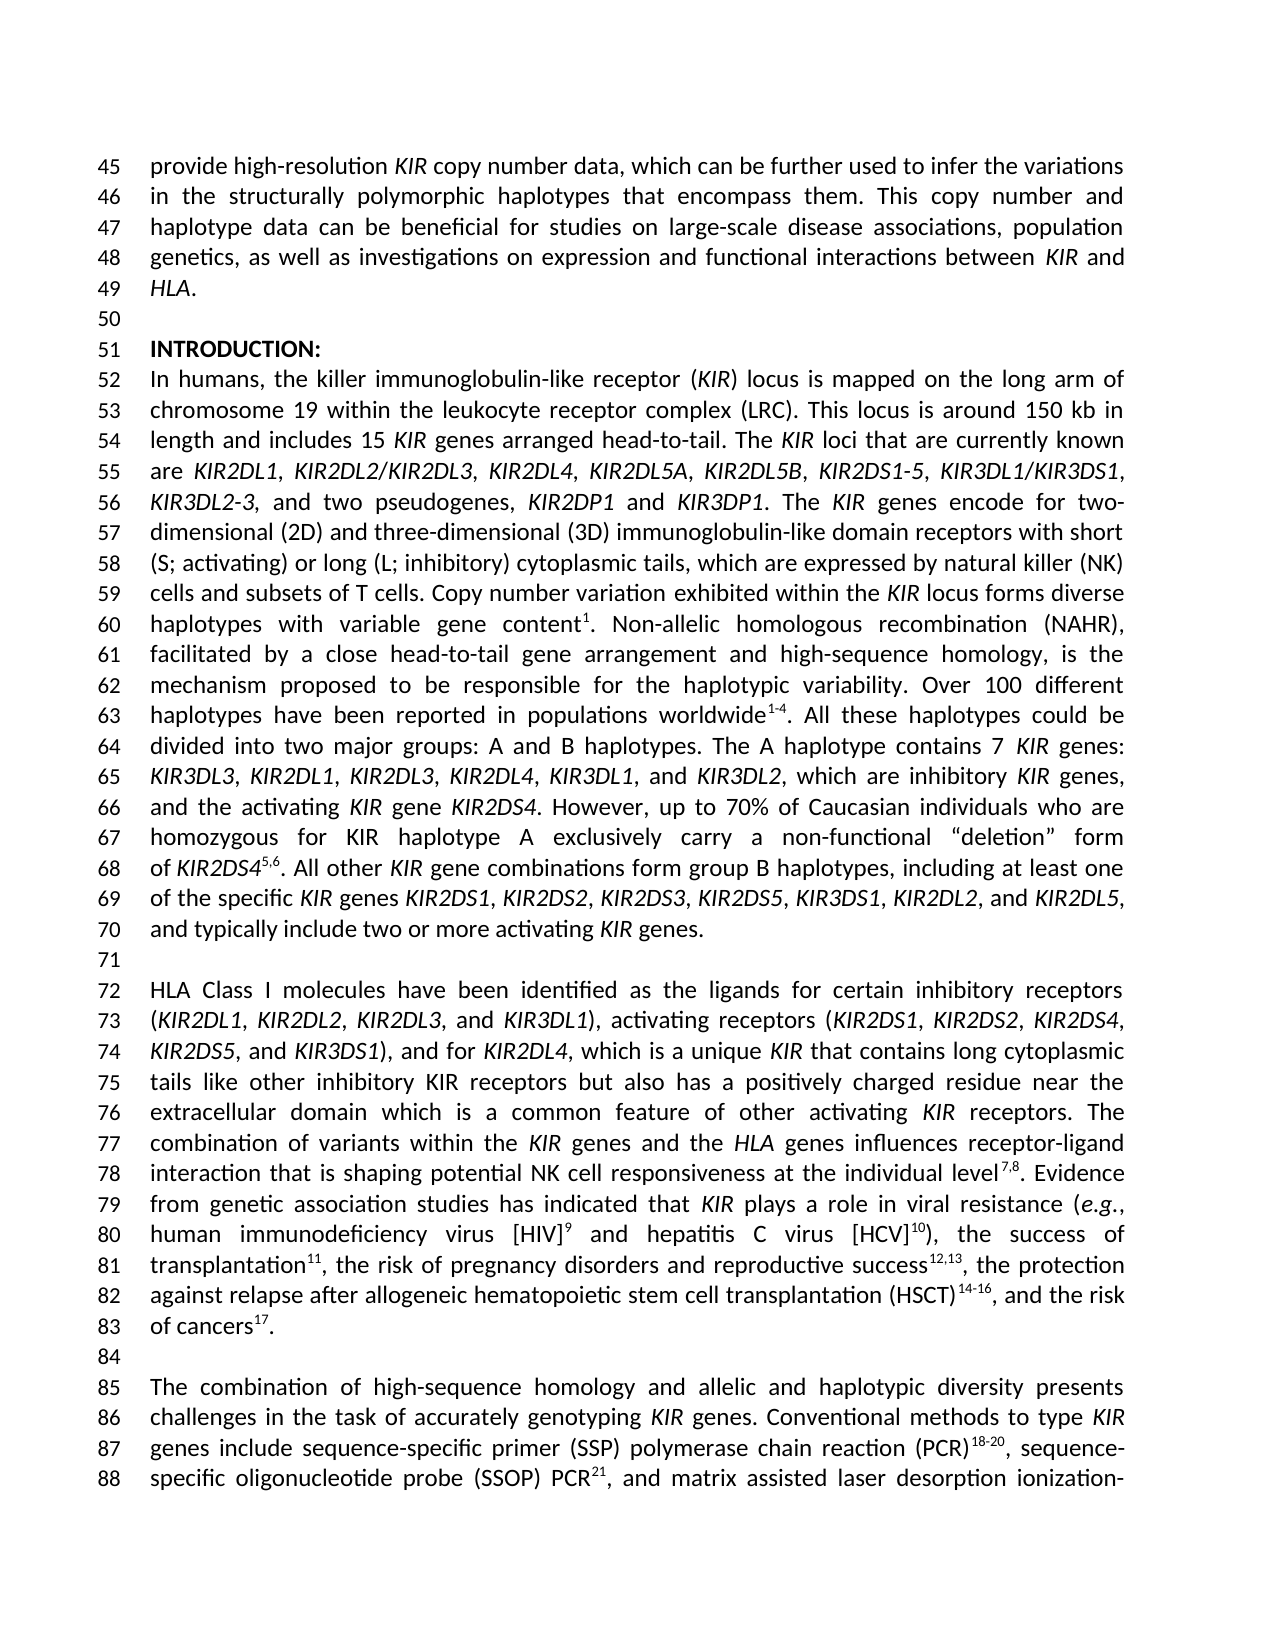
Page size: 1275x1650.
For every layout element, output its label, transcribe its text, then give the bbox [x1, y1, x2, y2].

text INTRODUCTION: [150, 333, 1125, 364]
text HLA Class I molecules have been identified as the ligands for certain inhibitory receptors (KIR2DL1, KIR2DL2, KIR2DL3, and KIR3DL1), activating receptors (KIR2DS1, KIR2DS2, KIR2DS4, KIR2DS5, and KIR3DS1), and for KIR2DL4, which is a unique KIR that contains long cytoplasmic tails like other inhibitory KIR receptors but also has a positively charged residue near the extracellular domain which is a common feature of other activating KIR receptors. The combination of variants within the KIR genes and the HLA genes influences receptor-ligand interaction that is shaping potential NK cell responsiveness at the individual level7,8. Evidence from genetic association studies has indicated that KIR plays a role in viral resistance (e.g., human immunodeficiency virus [HIV]9 and hepatitis C virus [HCV]10), the success of transplantation11, the risk of pregnancy disorders and reproductive success12,13, the protection against relapse after allogeneic hematopoietic stem cell transplantation (HSCT)14-16, and the risk of cancers17. [150, 974, 1125, 1340]
text In humans, the killer immunoglobulin-like receptor (KIR) locus is mapped on the long arm of chromosome 19 within the leukocyte receptor complex (LRC). This locus is around 150 kb in length and includes 15 KIR genes arranged head-to-tail. The KIR loci that are currently known are KIR2DL1, KIR2DL2/KIR2DL3, KIR2DL4, KIR2DL5A, KIR2DL5B, KIR2DS1-5, KIR3DL1/KIR3DS1, KIR3DL2-3, and two pseudogenes, KIR2DP1 and KIR3DP1. The KIR genes encode for two-dimensional (2D) and three-dimensional (3D) immunoglobulin-like domain receptors with short (S; activating) or long (L; inhibitory) cytoplasmic tails, which are expressed by natural killer (NK) cells and subsets of T cells. Copy number variation exhibited within the KIR locus forms diverse haplotypes with variable gene content1. Non-allelic homologous recombination (NAHR), facilitated by a close head-to-tail gene arrangement and high-sequence homology, is the mechanism proposed to be responsible for the haplotypic variability. Over 100 different haplotypes have been reported in populations worldwide1-4. All these haplotypes could be divided into two major groups: A and B haplotypes. The A haplotype contains 7 KIR genes: KIR3DL3, KIR2DL1, KIR2DL3, KIR2DL4, KIR3DL1, and KIR3DL2, which are inhibitory KIR genes, and the activating KIR gene KIR2DS4. However, up to 70% of Caucasian individuals who are homozygous for KIR haplotype A exclusively carry a non-functional “deletion” form of KIR2DS45,6. All other KIR gene combinations form group B haplotypes, including at least one of the specific KIR genes KIR2DS1, KIR2DS2, KIR2DS3, KIR2DS5, KIR3DS1, KIR2DL2, and KIR2DL5, and typically include two or more activating KIR genes. [150, 364, 1125, 821]
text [150, 150, 1125, 303]
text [150, 1371, 1125, 1493]
